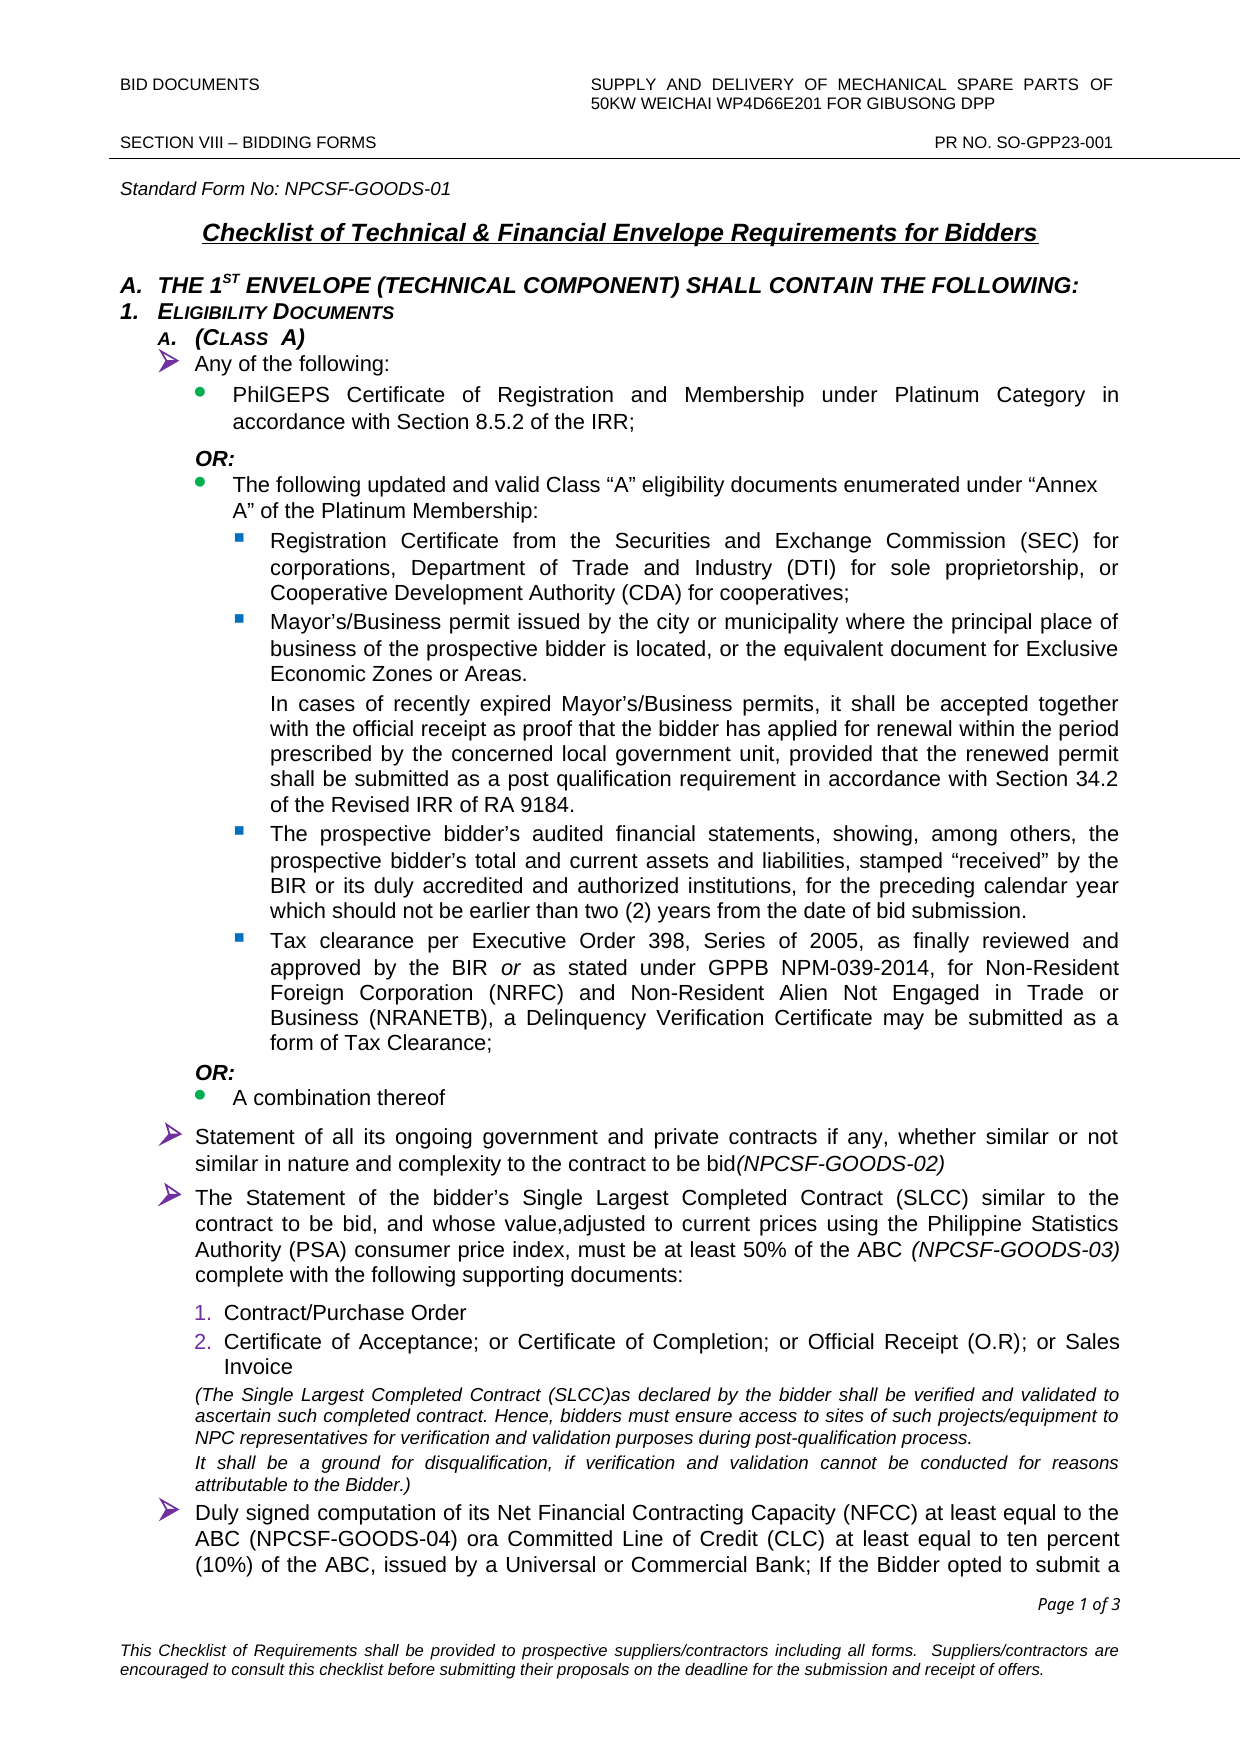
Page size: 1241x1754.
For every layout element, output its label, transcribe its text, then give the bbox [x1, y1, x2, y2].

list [157, 1499, 1120, 1577]
list The prospective bidder’s audited financial statements, showing, among others, the prospective bidder’s total and current assets and liabilities, stamped “received” by the BIR or its duly accredited and authorized institutions, for the preceding calendar year which should not be earlier than two (2) years from the date of bid submission. [232, 821, 1120, 923]
list The following updated and valid Class “A” eligibility documents enumerated under “Annex A” of the Platinum Membership: [195, 471, 1120, 523]
list The Statement of the bidder’s Single Largest Completed Contract (SLCC) similar to the contract to be bid, and whose value,adjusted to current prices using the Philippine Statistics Authority (PSA) consumer price index, must be at least 50% of the ABC (NPCSF-GOODS-03) complete with the following supporting documents: [157, 1184, 1120, 1287]
list The 1st envelopE (Technical Component) shall contain the following: [120, 272, 1120, 298]
list Contract/Purchase Order [194, 1299, 1120, 1324]
list Tax clearance per Executive Order 398, Series of 2005, as finally reviewed and approved by the BIR or as stated under GPPB NPM-039-2014, for Non-Resident Foreign Corporation (NRFC) and Non-Resident Alien Not Engaged in Trade or Business (NRANETB), a Delinquency Verification Certificate may be submitted as a form of Tax Clearance; [232, 927, 1120, 1055]
list OR: [120, 1059, 1120, 1084]
list Mayor’s/Business permit issued by the city or municipality where the principal place of business of the prospective bidder is located, or the equivalent document for Exclusive Economic Zones or Areas. [232, 609, 1120, 686]
list PhilGEPS Certificate of Registration and Membership under Platinum Category in accordance with Section 8.5.2 of the IRR; [195, 382, 1120, 434]
list Eligibility Documents [120, 298, 1120, 324]
text In cases of recently expired Mayor’s/Business permits, it shall be accepted together with the official receipt as proof that the bidder has applied for renewal within the period prescribed by the concerned local government unit, provided that the renewed permit shall be submitted as a post qualification requirement in accordance with Section 34.2 of the Revised IRR of RA 9184. [270, 691, 1120, 817]
list Statement of all its ongoing government and private contracts if any, whether similar or not similar in nature and complexity to the contract to be bid(NPCSF-GOODS-02) [157, 1124, 1120, 1176]
list Certificate of Acceptance; or Certificate of Completion; or Official Receipt (O.R); or Sales Invoice [194, 1329, 1120, 1379]
text It shall be a ground for disqualification, if verification and validation cannot be conducted for reasons attributable to the Bidder.) [195, 1452, 1120, 1495]
list OR: [120, 446, 1120, 471]
list Registration Certificate from the Securities and Exchange Commission (SEC) for corporations, Department of Trade and Industry (DTI) for sole proprietorship, or Cooperative Development Authority (CDA) for cooperatives; [232, 528, 1120, 605]
text Checklist of Technical & Financial Envelope Requirements for Bidders [120, 218, 1120, 247]
list A combination thereof [195, 1084, 1120, 1111]
list (Class A) [157, 324, 1120, 351]
list Any of the following: [157, 351, 1120, 377]
text (The Single Largest Completed Contract (SLCC)as declared by the bidder shall be verified and validated to ascertain such completed contract. Hence, bidders must ensure access to sites of such projects/equipment to NPC representatives for verification and validation purposes during post-qualification process. [195, 1383, 1120, 1448]
